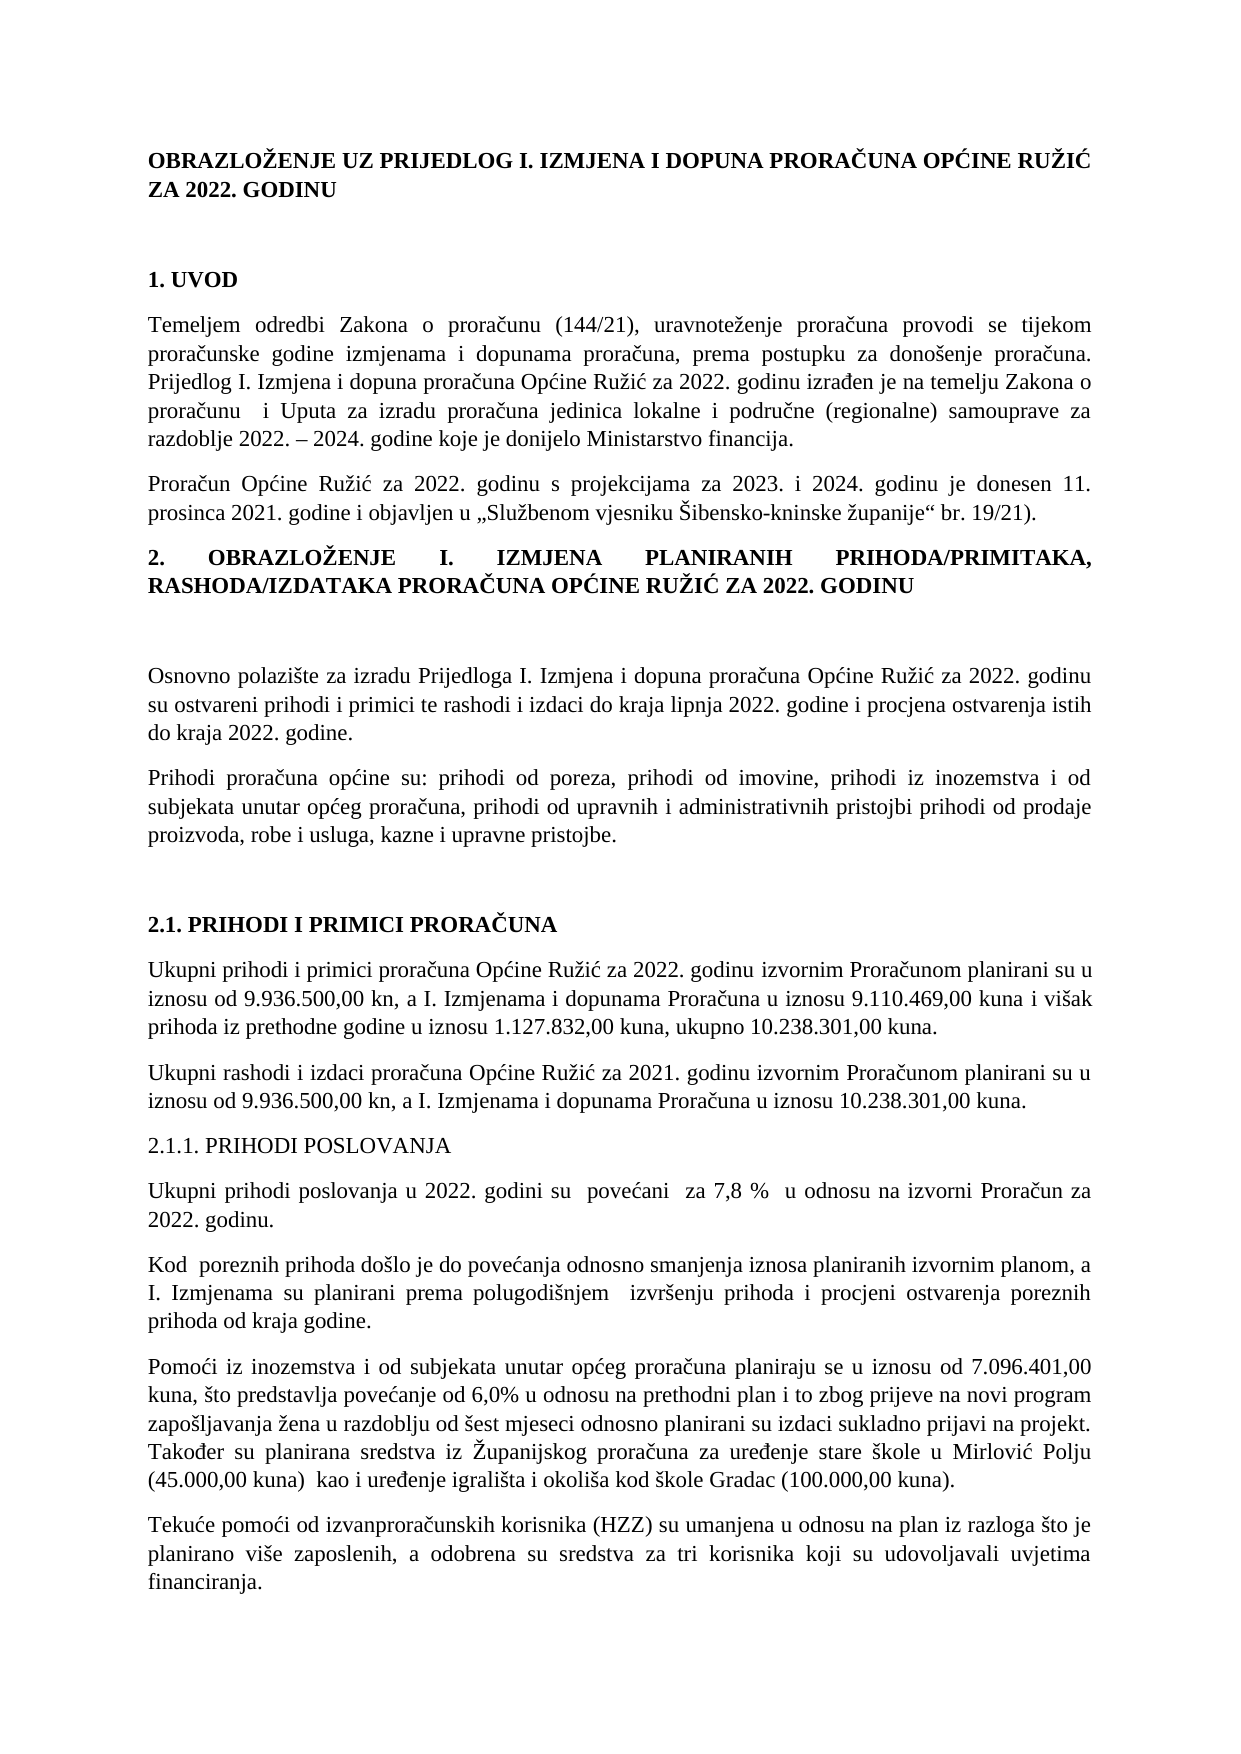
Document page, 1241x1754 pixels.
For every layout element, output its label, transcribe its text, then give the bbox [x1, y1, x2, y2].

text 2.1.1. PRIHODI POSLOVANJA [148, 1132, 1093, 1158]
text OBRAZLOŽENJE UZ PRIJEDLOG I. IZMJENA I DOPUNA PRORAČUNA OPĆINE RUŽIĆ ZA 2022. GODINU [148, 148, 1093, 202]
text Ukupni rashodi i izdaci proračuna Općine Ružić za 2021. godinu izvornim Proračunom planirani su u iznosu od 9.936.500,00 kn, a I. Izmjenama i dopunama Proračuna u iznosu 10.238.301,00 kuna. [148, 1058, 1093, 1113]
text Osnovno polazište za izradu Prijedloga I. Izmjena i dopuna proračuna Općine Ružić za 2022. godinu su ostvareni prihodi i primici te rashodi i izdaci do kraja lipnja 2022. godine i procjena ostvarenja istih do kraja 2022. godine. [148, 662, 1093, 746]
text Kod poreznih prihoda došlo je do povećanja odnosno smanjenja iznosa planiranih izvornim planom, a I. Izmjenama su planirani prema polugodišnjem izvršenju prihoda i procjeni ostvarenja poreznih prihoda od kraja godine. [148, 1251, 1093, 1334]
text 2. OBRAZLOŽENJE I. IZMJENA PLANIRANIH PRIHODA/PRIMITAKA, RASHODA/IZDATAKA PRORAČUNA OPĆINE RUŽIĆ ZA 2022. GODINU [148, 544, 1093, 598]
text Ukupni prihodi poslovanja u 2022. godini su povećani za 7,8 % u odnosu na izvorni Proračun za 2022. godinu. [148, 1177, 1093, 1232]
text Temeljem odredbi Zakona o proračunu (144/21), uravnoteženje proračuna provodi se tijekom proračunske godine izmjenama i dopunama proračuna, prema postupku za donošenje proračuna. Prijedlog I. Izmjena i dopuna proračuna Općine Ružić za 2022. godinu izrađen je na temelju Zakona o proračunu i Uputa za izradu proračuna jedinica lokalne i područne (regionalne) samouprave za razdoblje 2022. – 2024. godine koje je donijelo Ministarstvo financija. [148, 311, 1093, 451]
text 1. UVOD [148, 266, 1093, 293]
text Pomoći iz inozemstva i od subjekata unutar općeg proračuna planiraju se u iznosu od 7.096.401,00 kuna, što predstavlja povećanje od 6,0% u odnosu na prethodni plan i to zbog prijeve na novi program zapošljavanja žena u razdoblju od šest mjeseci odnosno planirani su izdaci sukladno prijavi na projekt. Također su planirana sredstva iz Županijskog proračuna za uređenje stare škole u Mirlović Polju (45.000,00 kuna) kao i uređenje igrališta i okoliša kod škole Gradac (100.000,00 kuna). [148, 1353, 1093, 1493]
text Proračun Općine Ružić za 2022. godinu s projekcijama za 2023. i 2024. godinu je donesen 11. prosinca 2021. godine i objavljen u „Službenom vjesniku Šibensko-kninske županije“ br. 19/21). [148, 470, 1093, 525]
text Tekuće pomoći od izvanproračunskih korisnika (HZZ) su umanjena u odnosu na plan iz razloga što je planirano više zaposlenih, a odobrena su sredstva za tri korisnika koji su udovoljavali uvjetima financiranja. [148, 1512, 1093, 1595]
text 2.1. PRIHODI I PRIMICI PRORAČUNA [148, 911, 1093, 938]
text Ukupni prihodi i primici proračuna Općine Ružić za 2022. godinu izvornim Proračunom planirani su u iznosu od 9.936.500,00 kn, a I. Izmjenama i dopunama Proračuna u iznosu 9.110.469,00 kuna i višak prihoda iz prethodne godine u iznosu 1.127.832,00 kuna, ukupno 10.238.301,00 kuna. [148, 957, 1093, 1040]
text Prihodi proračuna općine su: prihodi od poreza, prihodi od imovine, prihodi iz inozemstva i od subjekata unutar općeg proračuna, prihodi od upravnih i administrativnih pristojbi prihodi od prodaje proizvoda, robe i usluga, kazne i upravne pristojbe. [148, 764, 1093, 848]
